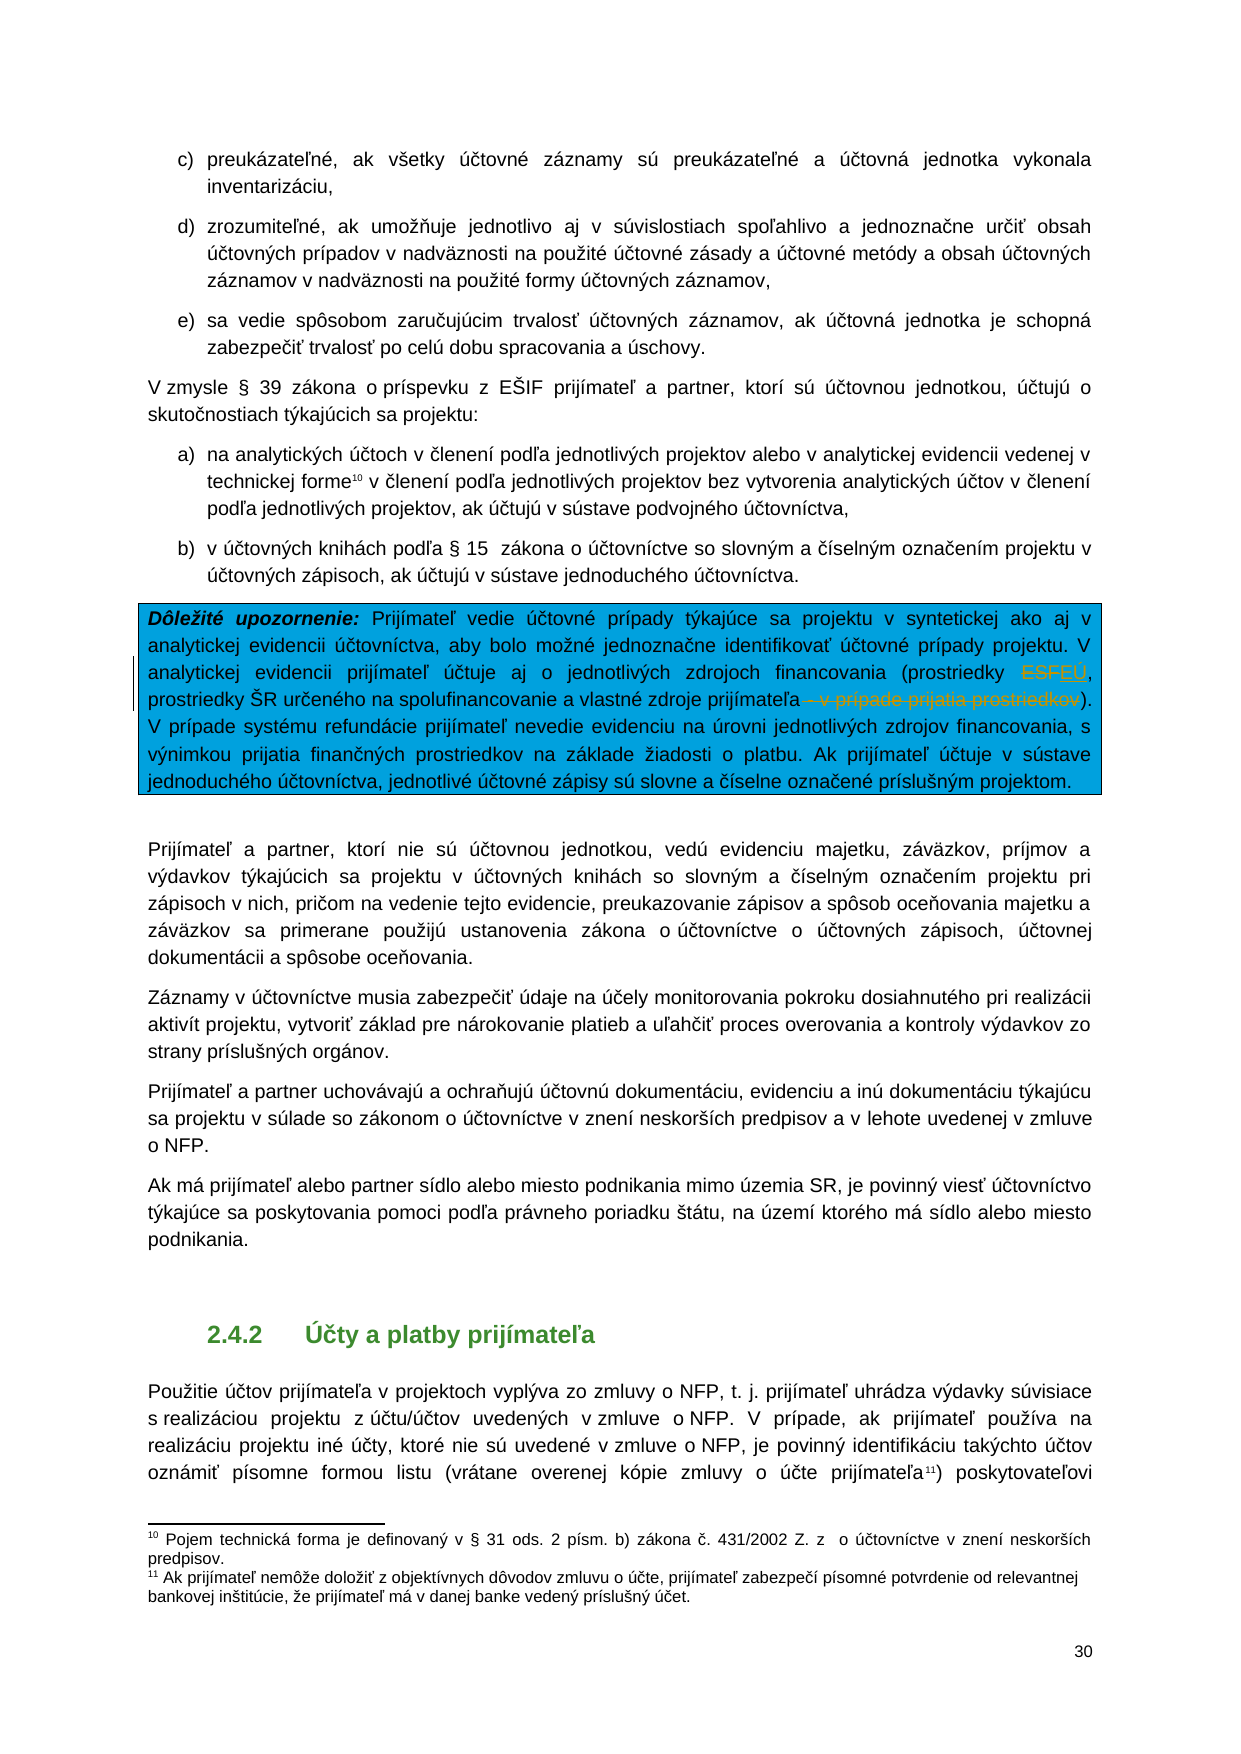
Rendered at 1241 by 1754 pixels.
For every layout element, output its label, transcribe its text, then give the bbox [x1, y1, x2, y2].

list zrozumiteľné, ak umožňuje jednotlivo aj v súvislostiach spoľahlivo a jednoznačne určiť obsah účtovných prípadov v nadväznosti na použité účtovné zásady a účtovné metódy a obsah účtovných záznamov v nadväznosti na použité formy účtovných záznamov, [177, 214, 1092, 292]
list Záznamy v účtovníctve musia zabezpečiť údaje na účely monitorovania pokroku dosiahnutého pri realizácii aktivít projektu, vytvoriť základ pre nárokovanie platieb a uľahčiť proces overovania a kontroly výdavkov zo strany príslušných orgánov. [148, 986, 1092, 1063]
text Prijímateľ a partner, ktorí nie sú účtovnou jednotkou, vedú evidenciu majetku, záväzkov, príjmov a výdavkov týkajúcich sa projektu v účtovných knihách so slovným a číselným označením projektu pri zápisoch v nich, pričom na vedenie tejto evidencie, preukazovanie zápisov a spôsob oceňovania majetku a záväzkov sa primerane použijú ustanovenia zákona o účtovníctve o účtovných zápisoch, účtovnej dokumentácii a spôsobe oceňovania. [148, 837, 1092, 969]
list sa vedie spôsobom zaručujúcim trvalosť účtovných záznamov, ak účtovná jednotka je schopná zabezpečiť trvalosť po celú dobu spracovania a úschovy. [177, 309, 1092, 358]
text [148, 1380, 1092, 1484]
subtitle Účty a platby prijímateľa [207, 1320, 1092, 1349]
list preukázateľné, ak všetky účtovné záznamy sú preukázateľné a účtovná jednotka vykonala inventarizáciu, [177, 148, 1092, 198]
text V zmysle § 39 zákona o príspevku z EŠIF prijímateľ a partner, ktorí sú účtovnou jednotkou, účtujú o skutočnostiach týkajúcich sa projektu: [148, 376, 1092, 425]
list na analytických účtoch v členení podľa jednotlivých projektov alebo v analytickej evidencii vedenej v technickej forme v členení podľa jednotlivých projektov bez vytvorenia analytických účtov v členení podľa jednotlivých projektov, ak účtujú v sústave podvojného účtovníctva, [177, 442, 1092, 519]
list v účtovných knihách podľa § 15 zákona o účtovníctve so slovným a číselným označením projektu v účtovných zápisoch, ak účtujú v sústave jednoduchého účtovníctva. [177, 536, 1092, 586]
text Dôležité upozornenie: Prijímateľ vedie účtovné prípady týkajúce sa projektu v syntetickej ako aj v analytickej evidencii účtovníctva, aby bolo možné jednoznačne identifikovať účtovné prípady projektu. V analytickej evidencii prijímateľ účtuje aj o jednotlivých zdrojoch financovania (prostriedky , prostriedky ŠR určeného na spolufinancovanie a vlastné zdroje prijímateľa). V prípade systému refundácie prijímateľ nevedie evidenciu na úrovni jednotlivých zdrojov financovania, s výnimkou prijatia finančných prostriedkov na základe žiadosti o platbu. Ak prijímateľ účtuje v sústave jednoduchého účtovníctva, jednotlivé účtovné zápisy sú slovne a číselne označené príslušným projektom. [139, 604, 1101, 794]
text Ak má prijímateľ alebo partner sídlo alebo miesto podnikania mimo územia SR, je povinný viesť účtovníctvo týkajúce sa poskytovania pomoci podľa právneho poriadku štátu, na území ktorého má sídlo alebo miesto podnikania. [148, 1174, 1092, 1251]
list Prijímateľ a partner uchovávajú a ochraňujú účtovnú dokumentáciu, evidenciu a inú dokumentáciu týkajúcu sa projektu v súlade so zákonom o účtovníctve v znení neskorších predpisov a v lehote uvedenej v zmluve o NFP. [148, 1080, 1092, 1157]
